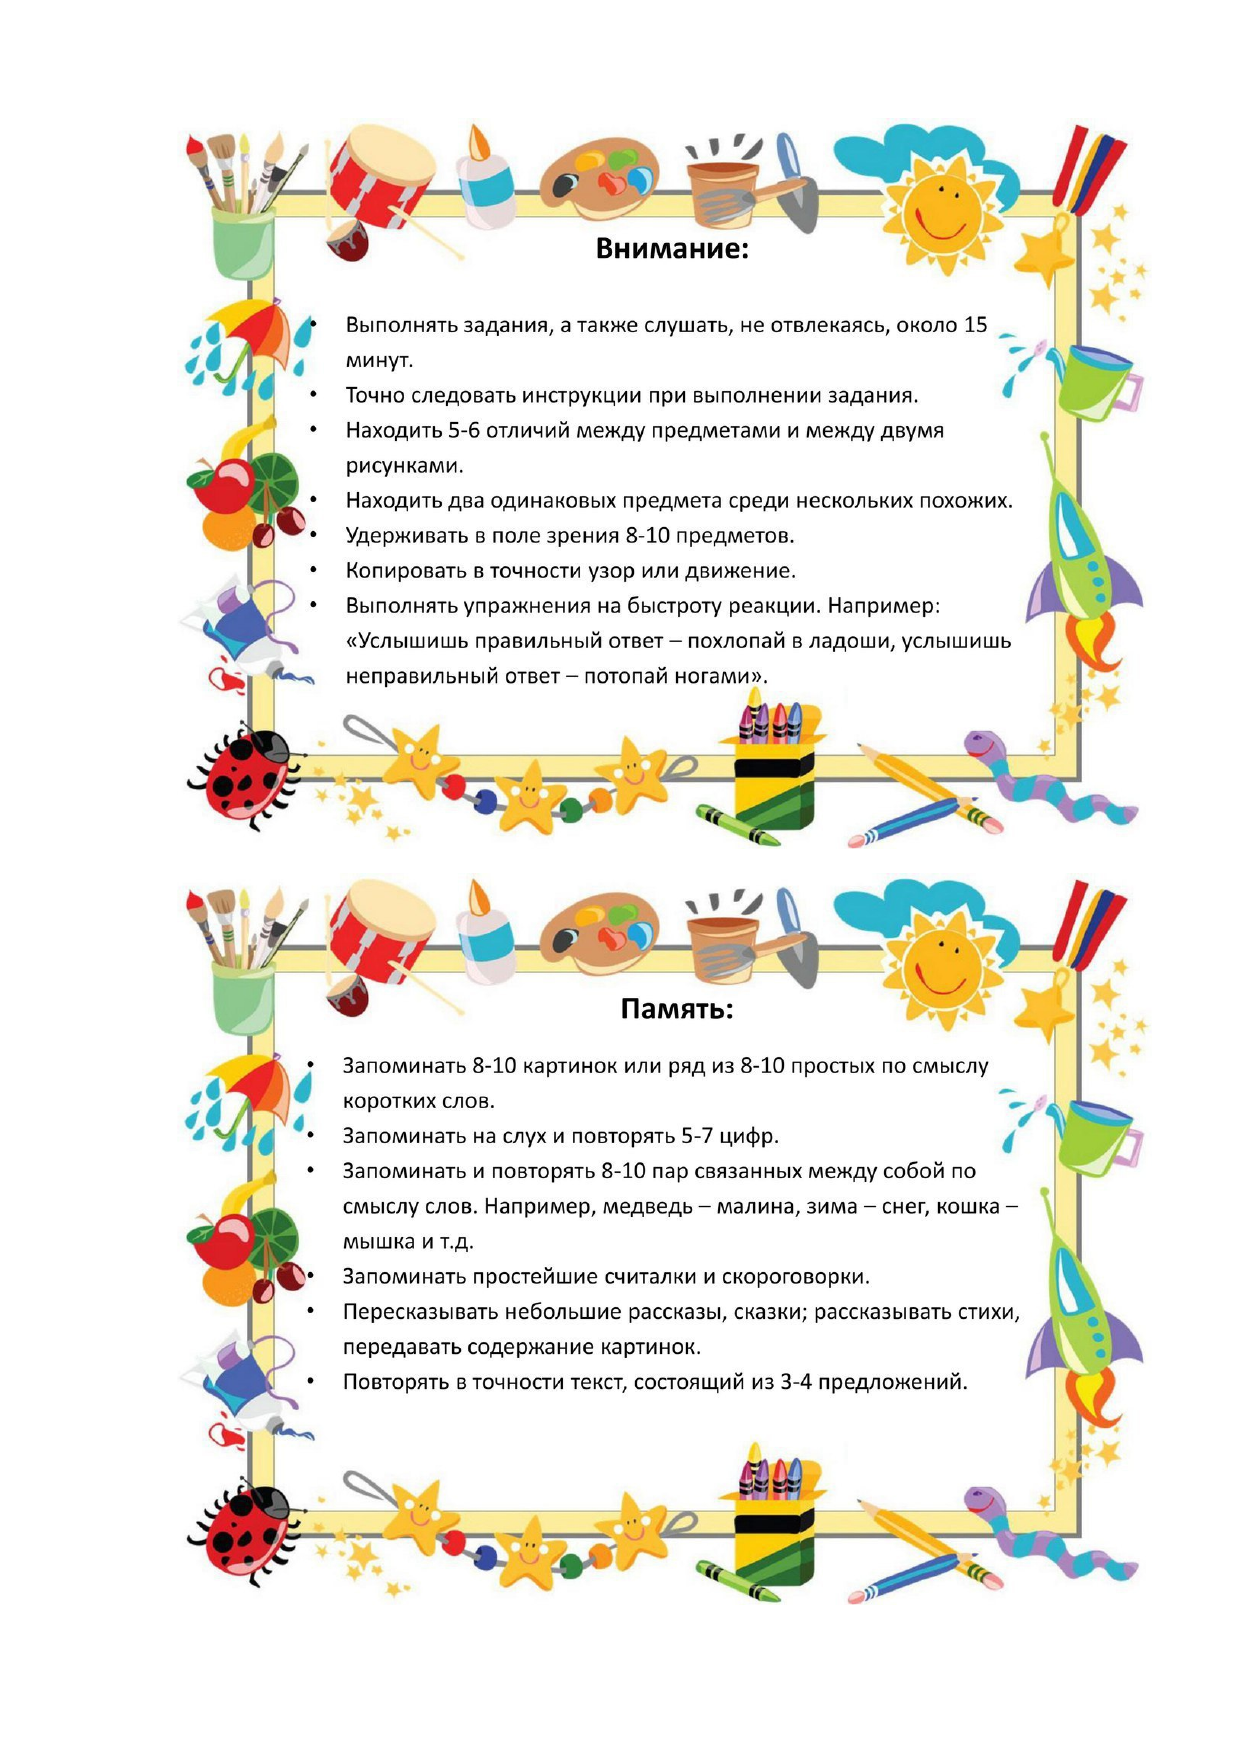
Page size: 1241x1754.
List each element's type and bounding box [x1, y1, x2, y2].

picture [177, 118, 1152, 849]
picture [177, 873, 1152, 1605]
